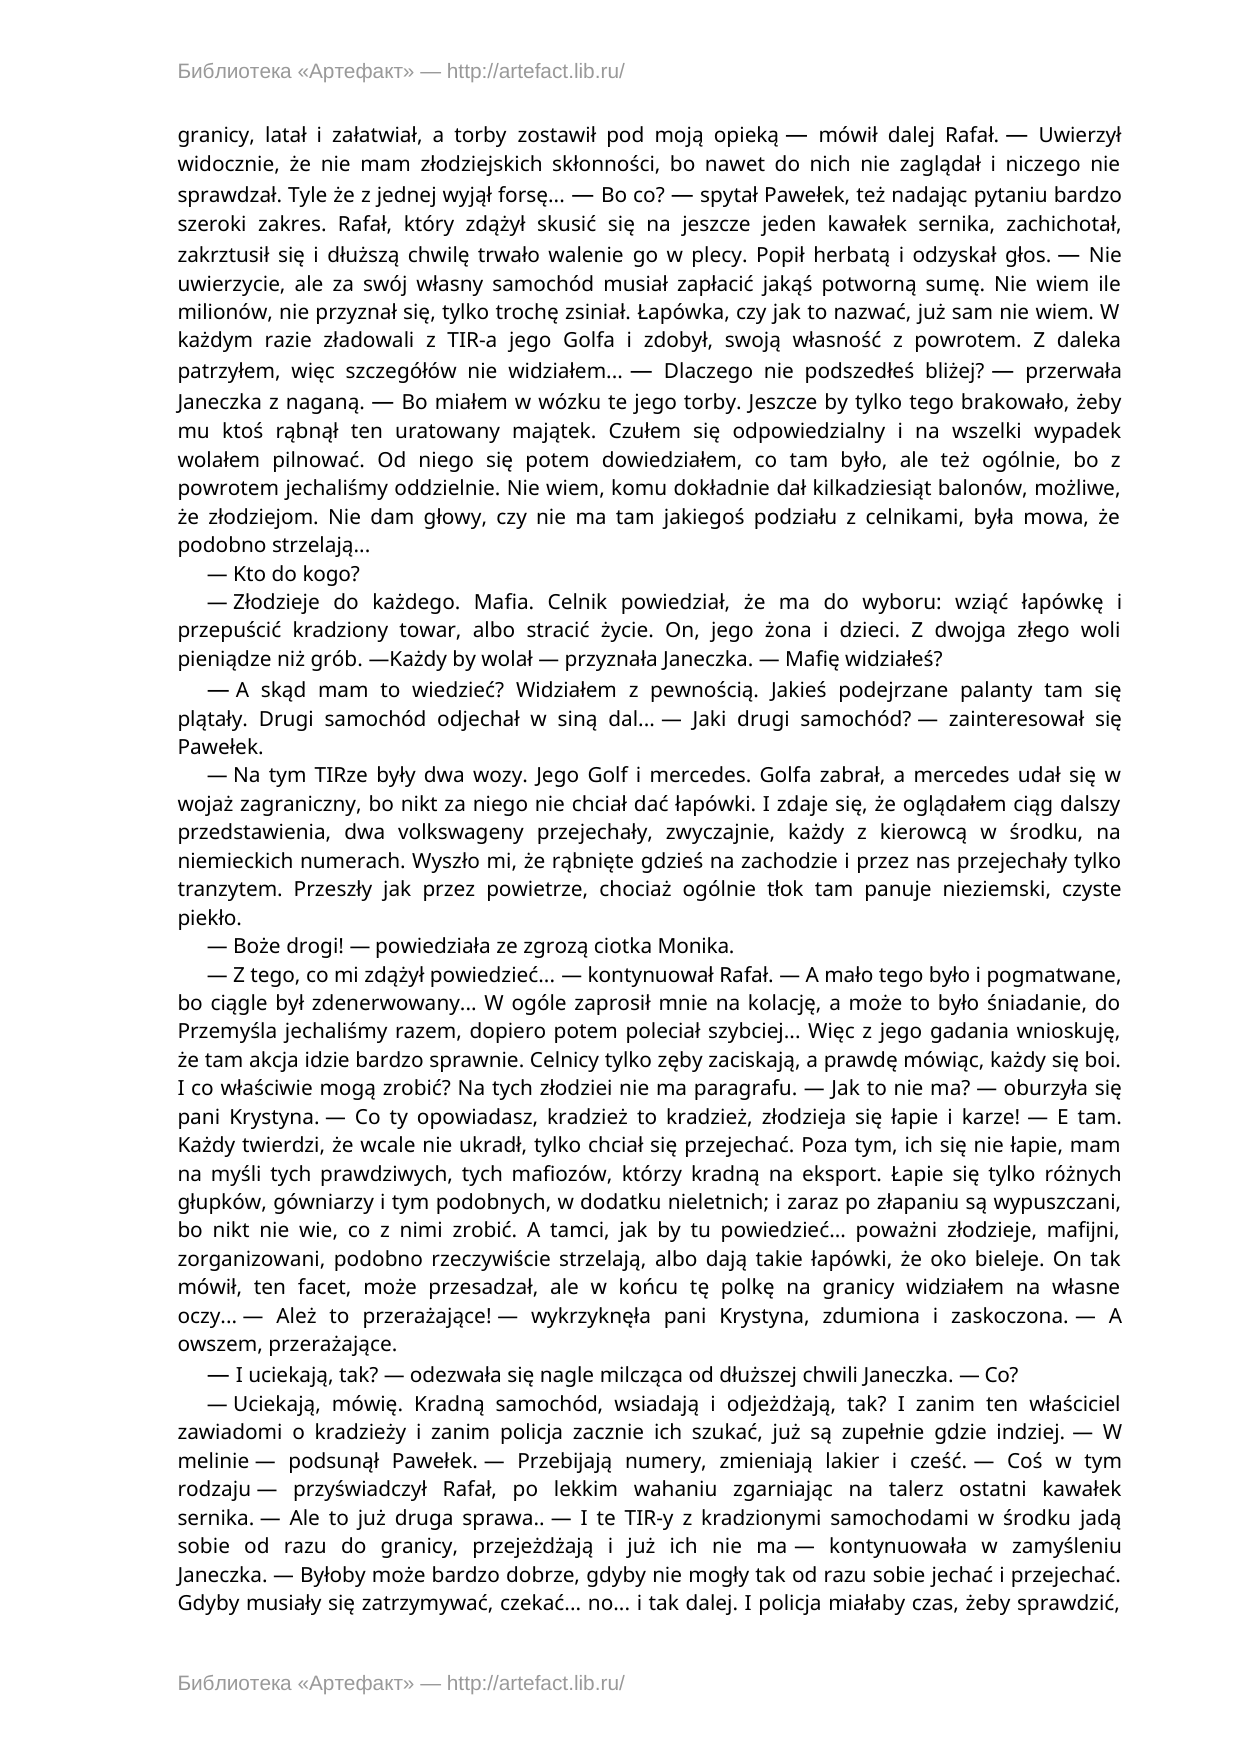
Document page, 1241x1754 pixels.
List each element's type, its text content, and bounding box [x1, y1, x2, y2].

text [177, 118, 1122, 559]
text — Kto do kogo? [177, 559, 1122, 587]
text — I uciekają, tak? — odezwała się nagle milcząca od dłuższej chwili Janeczka. — Co? [177, 1358, 1122, 1389]
text — A skąd mam to wiedzieć? Widziałem z pewnością. Jakieś podejrzane palanty tam się plątały. Drugi samochód odjechał w siną dal... — Jaki drugi samochód? — zainteresował się Pawełek. [177, 672, 1122, 761]
text — Z tego, co mi zdążył powiedzieć... — kontynuował Rafał. — A mało tego było i pogmatwane, bo ciągle był zdenerwowany... W ogóle zaprosił mnie na kolację, a może to było śniadanie, do Przemyśla jechaliśmy razem, dopiero potem poleciał szybciej... Więc z jego gadania wnioskuję, że tam akcja idzie bardzo sprawnie. Celnicy tylko zęby zaciskają, a prawdę mówiąc, każdy się boi. I co właściwie mogą zrobić? Na tych złodziei nie ma paragrafu. — Jak to nie ma? — oburzyła się pani Krystyna. — Co ty opowiadasz, kradzież to kradzież, złodzieja się łapie i karze! — E tam. Każdy twierdzi, że wcale nie ukradł, tylko chciał się przejechać. Poza tym, ich się nie łapie, mam na myśli tych prawdziwych, tych mafiozów, którzy kradną na eksport. Łapie się tylko różnych głupków, gówniarzy i tym podobnych, w dodatku nieletnich; i zaraz po złapaniu są wypuszczani, bo nikt nie wie, co z nimi zrobić. A tamci, jak by tu powiedzieć... poważni złodzieje, mafijni, zorganizowani, podobno rzeczywiście strzelają, albo dają takie łapówki, że oko bieleje. On tak mówił, ten facet, może przesadzał, ale w końcu tę polkę na granicy widziałem na własne oczy... — Ależ to przerażające! — wykrzyknęła pani Krystyna, zdumiona i zaskoczona. — A owszem, przerażające. [177, 960, 1122, 1358]
text — Złodzieje do każdego. Mafia. Celnik powiedział, że ma do wyboru: wziąć łapówkę i przepuścić kradziony towar, albo stracić życie. On, jego żona i dzieci. Z dwojga złego woli pieniądze niż grób. —Każdy by wolał — przyznała Janeczka. — Mafię widziałeś? [177, 587, 1122, 672]
text — Boże drogi! — powiedziała ze zgrozą ciotka Monika. [177, 931, 1122, 960]
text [177, 1389, 1122, 1617]
text — Na tym TIRze były dwa wozy. Jego Golf i mercedes. Golfa zabrał, a mercedes udał się w wojaż zagraniczny, bo nikt za niego nie chciał dać łapówki. I zdaje się, że oglądałem ciąg dalszy przedstawienia, dwa volkswageny przejechały, zwyczajnie, każdy z kierowcą w środku, na niemieckich numerach. Wyszło mi, że rąbnięte gdzieś na zachodzie i przez nas przejechały tylko tranzytem. Przeszły jak przez powietrze, chociaż ogólnie tłok tam panuje nieziemski, czyste piekło. [177, 761, 1122, 931]
